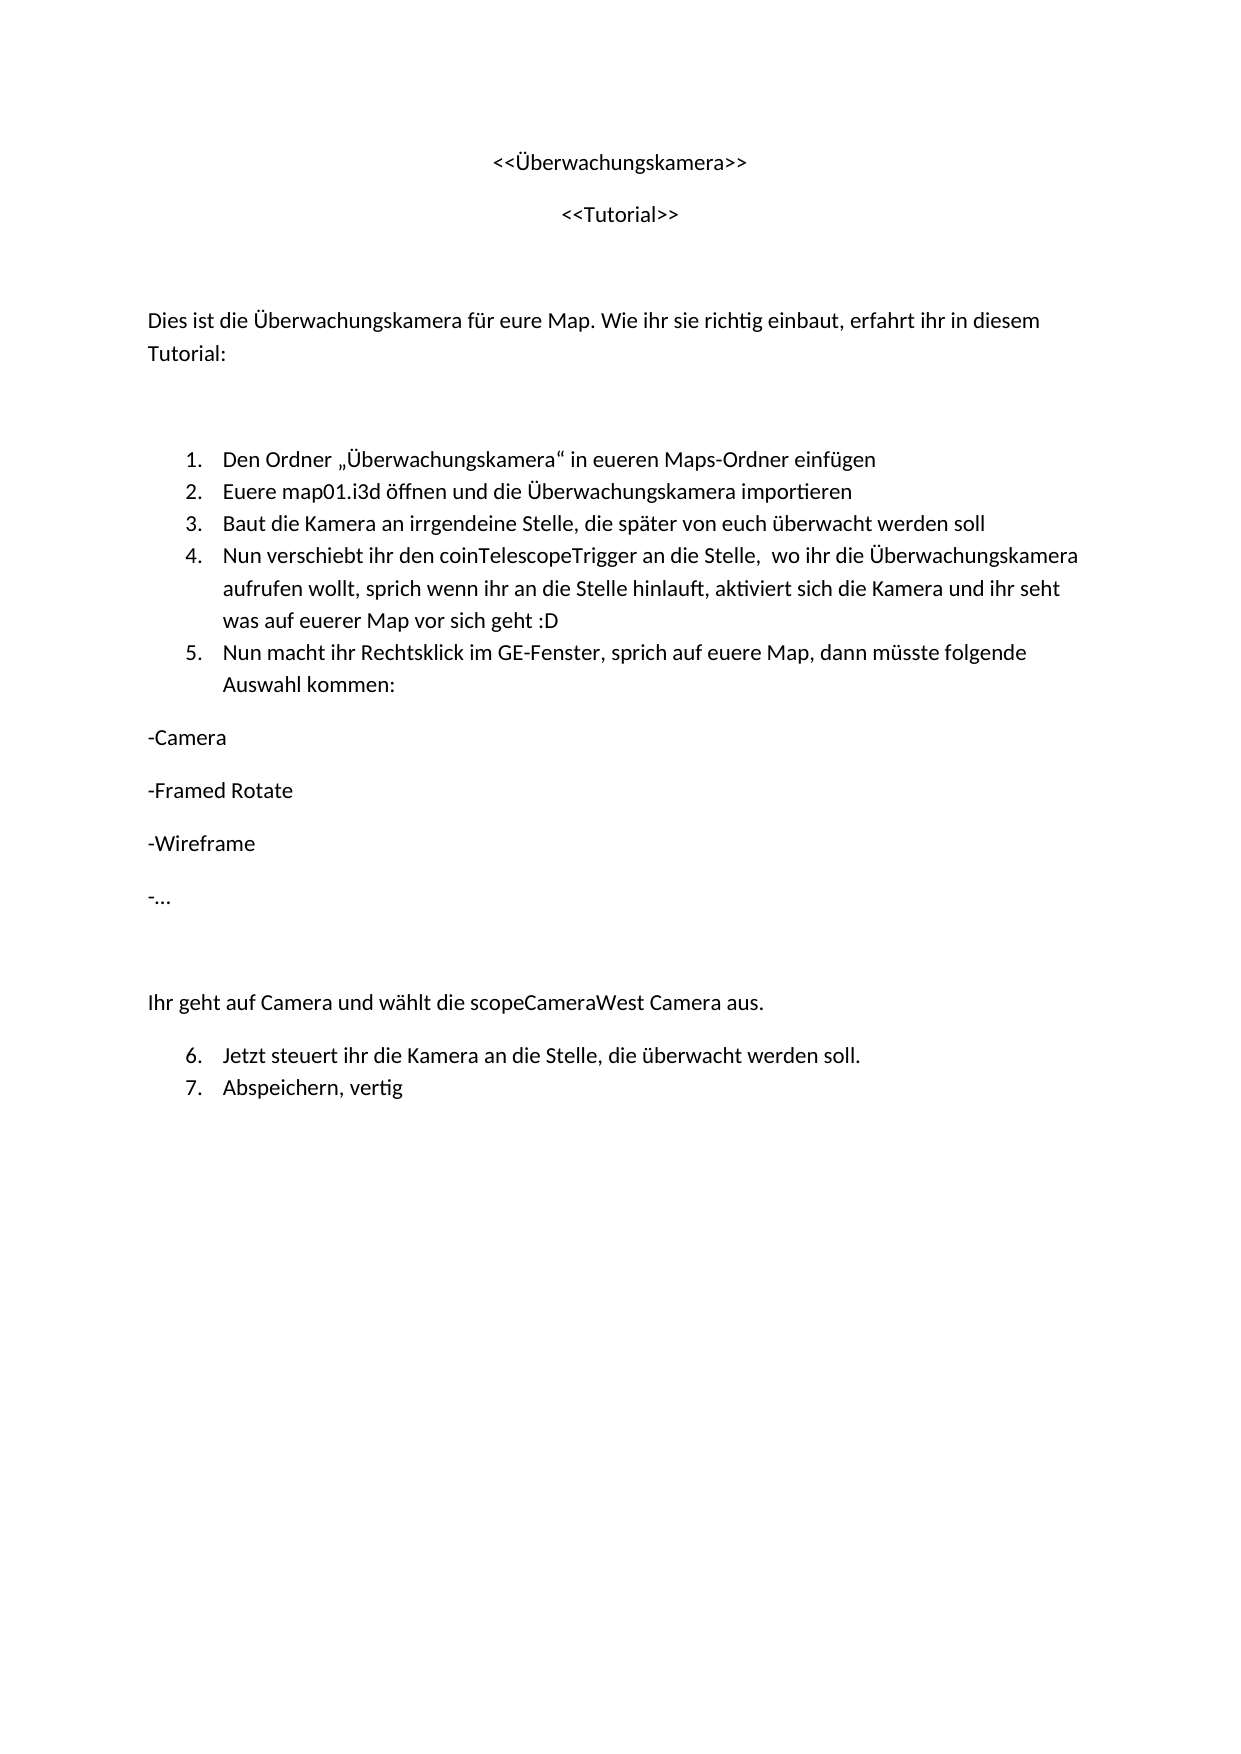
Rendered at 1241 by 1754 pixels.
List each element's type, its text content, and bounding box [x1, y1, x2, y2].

text <<Überwachungskamera>> [148, 148, 1093, 176]
list Jetzt steuert ihr die Kamera an die Stelle, die überwacht werden soll. [185, 1041, 1093, 1069]
list Abspeichern, vertig [185, 1073, 1093, 1102]
text -… [148, 882, 1093, 910]
list Euere map01.i3d öffnen und die Überwachungskamera importieren [185, 477, 1093, 505]
list Nun macht ihr Rechtsklick im GE-Fenster, sprich auf euere Map, dann müsste folgende Auswahl kommen: [185, 638, 1093, 698]
text Dies ist die Überwachungskamera für eure Map. Wie ihr sie richtig einbaut, erfahrt ihr in diesem Tutorial: [148, 307, 1093, 367]
text -Wireframe [148, 829, 1093, 857]
list Nun verschiebt ihr den coinTelescopeTrigger an die Stelle, wo ihr die Überwachungskamera aufrufen wollt, sprich wenn ihr an die Stelle hinlauft, aktiviert sich die Kamera und ihr seht was auf euerer Map vor sich geht :D [185, 541, 1093, 634]
list Den Ordner „Überwachungskamera“ in eueren Maps-Ordner einfügen [185, 445, 1093, 473]
text -Framed Rotate [148, 776, 1093, 804]
text <<Tutorial>> [148, 201, 1093, 229]
list Baut die Kamera an irrgendeine Stelle, die später von euch überwacht werden soll [185, 509, 1093, 537]
text -Camera [148, 723, 1093, 751]
text Ihr geht auf Camera und wählt die scopeCameraWest Camera aus. [148, 988, 1093, 1016]
